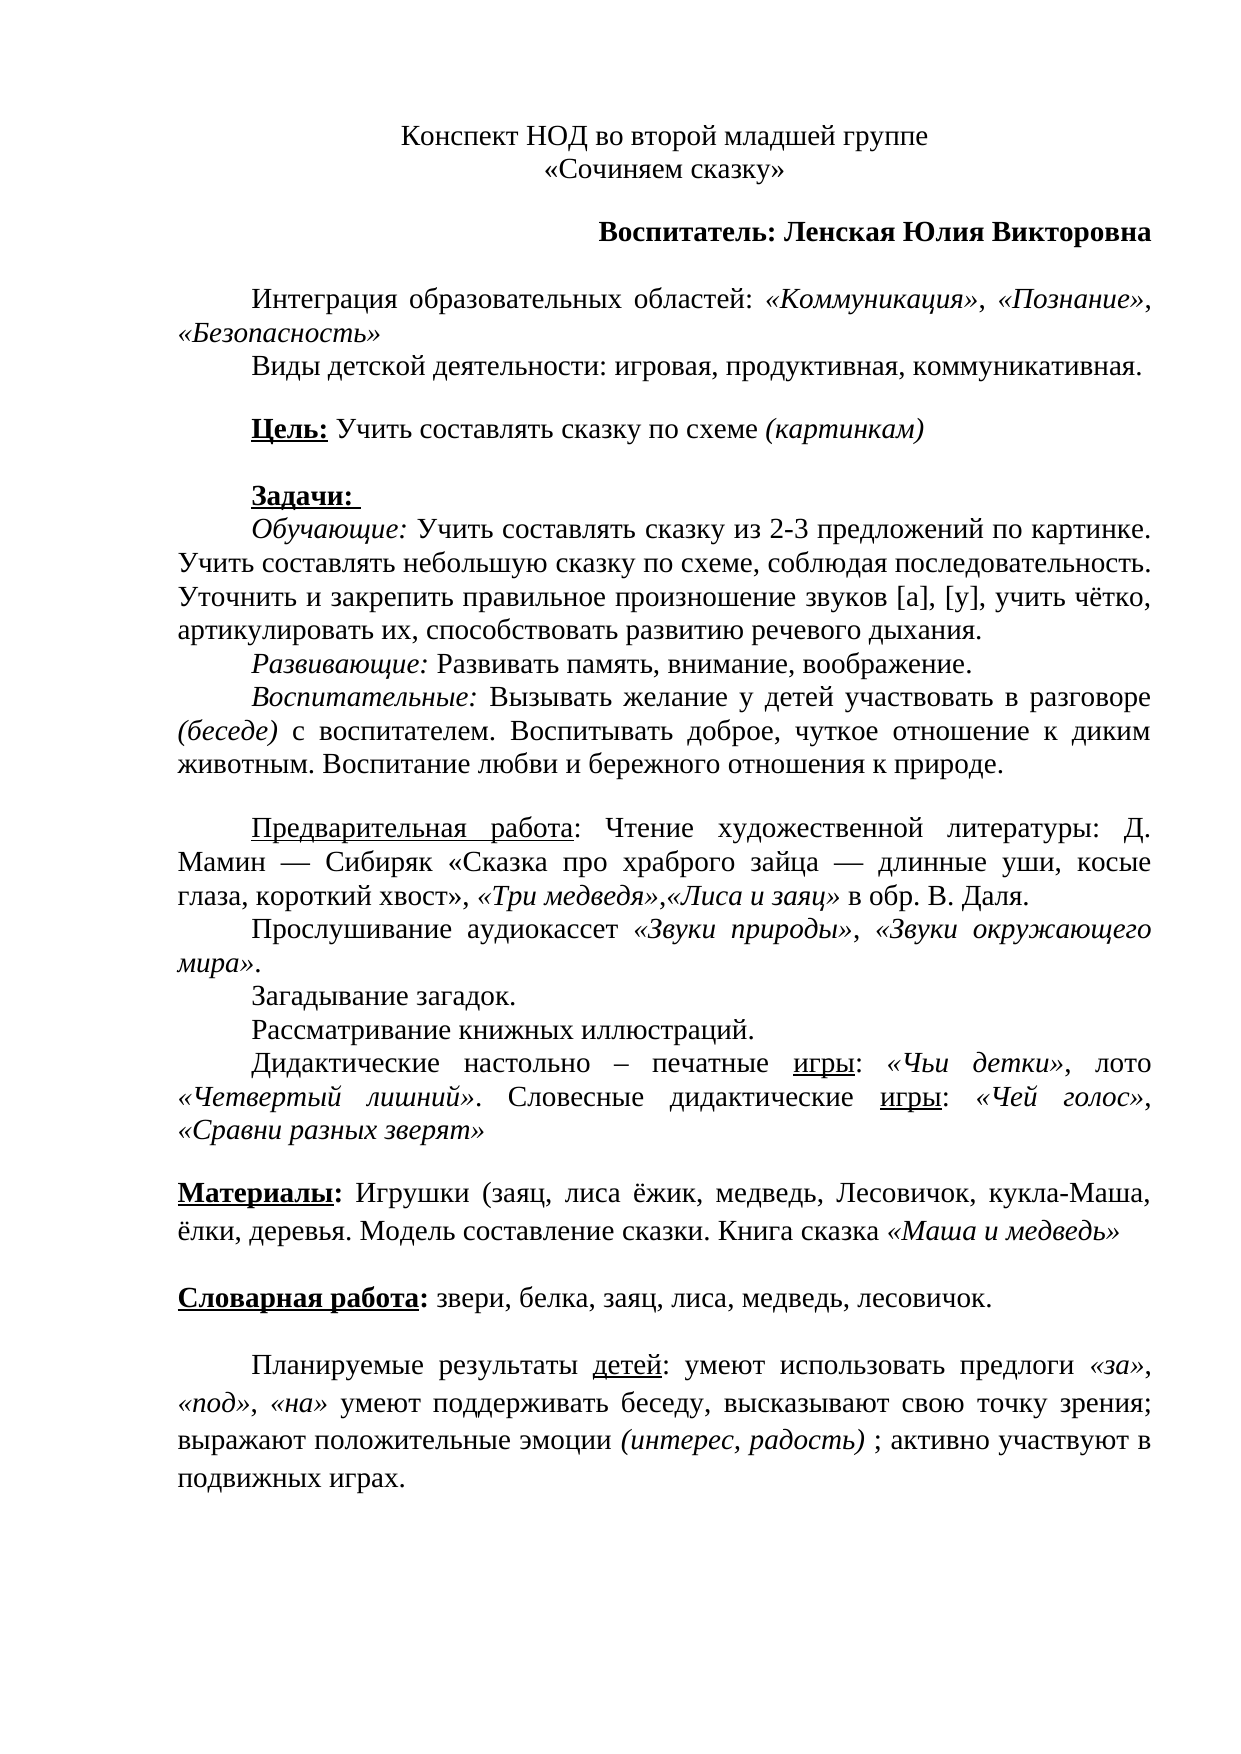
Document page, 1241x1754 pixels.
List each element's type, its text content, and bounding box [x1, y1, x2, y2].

text Воспитатель: Ленская Юлия Викторовна [177, 214, 1152, 248]
text Виды детской деятельности: игровая, продуктивная, коммуникативная. [177, 348, 1152, 382]
text Прослушивание аудиокассет «Звуки природы», «Звуки окружающего мира». [177, 911, 1152, 978]
text Обучающие: Учить составлять сказку из 2-3 предложений по картинке. Учить составлять небольшую сказку по схеме, соблюдая последовательность. Уточнить и закрепить правильное произношение звуков [a], [у], учить чётко, артикулировать их, способствовать развитию речевого дыхания. [177, 512, 1152, 646]
text Рассматривание книжных иллюстраций. [177, 1012, 1152, 1045]
text Планируемые результаты детей: умеют использовать предлоги «за», «под», «на» умеют поддерживать беседу, высказывают свою точку зрения; выражают положительные эмоции (интерес, радость) ; активно участвуют в подвижных играх. [177, 1347, 1152, 1494]
text Загадывание загадок. [177, 978, 1152, 1012]
text Материалы: Игрушки (заяц, лиса ёжик, медведь, Лесовичок, кукла-Маша, ёлки, деревья. Модель составление сказки. Книга сказка «Маша и медведь» [177, 1175, 1152, 1246]
text Развивающие: Развивать память, внимание, воображение. [177, 646, 1152, 679]
text Интеграция образовательных областей: «Коммуникация», «Познание», «Безопасность» [177, 281, 1152, 348]
text Конспект НОД во второй младшей группе [177, 118, 1152, 152]
text «Сочиняем сказку» [177, 152, 1152, 185]
text Цель: Учить составлять сказку по схеме (картинкам) [177, 411, 1152, 445]
text Задачи: [177, 478, 1152, 512]
text Словарная работа: звери, белка, заяц, лиса, медведь, лесовичок. [177, 1280, 1152, 1313]
text Предварительная работа: Чтение художественной литературы: Д. Мамин — Сибиряк «Сказка про храброго зайца — длинные уши, косые глаза, короткий хвост», «Три медведя»,«Лиса и заяц» в обр. В. Даля. [177, 811, 1152, 911]
text Дидактические настольно – печатные игры: «Чьи детки», лото «Четвертый лишний». Словесные дидактические игры: «Чей голос», «Сравни разных зверят» [177, 1045, 1152, 1146]
text Воспитательные: Вызывать желание у детей участвовать в разговоре (беседе) с воспитателем. Воспитывать доброе, чуткое отношение к диким животным. Воспитание любви и бережного отношения к природе. [177, 679, 1152, 780]
